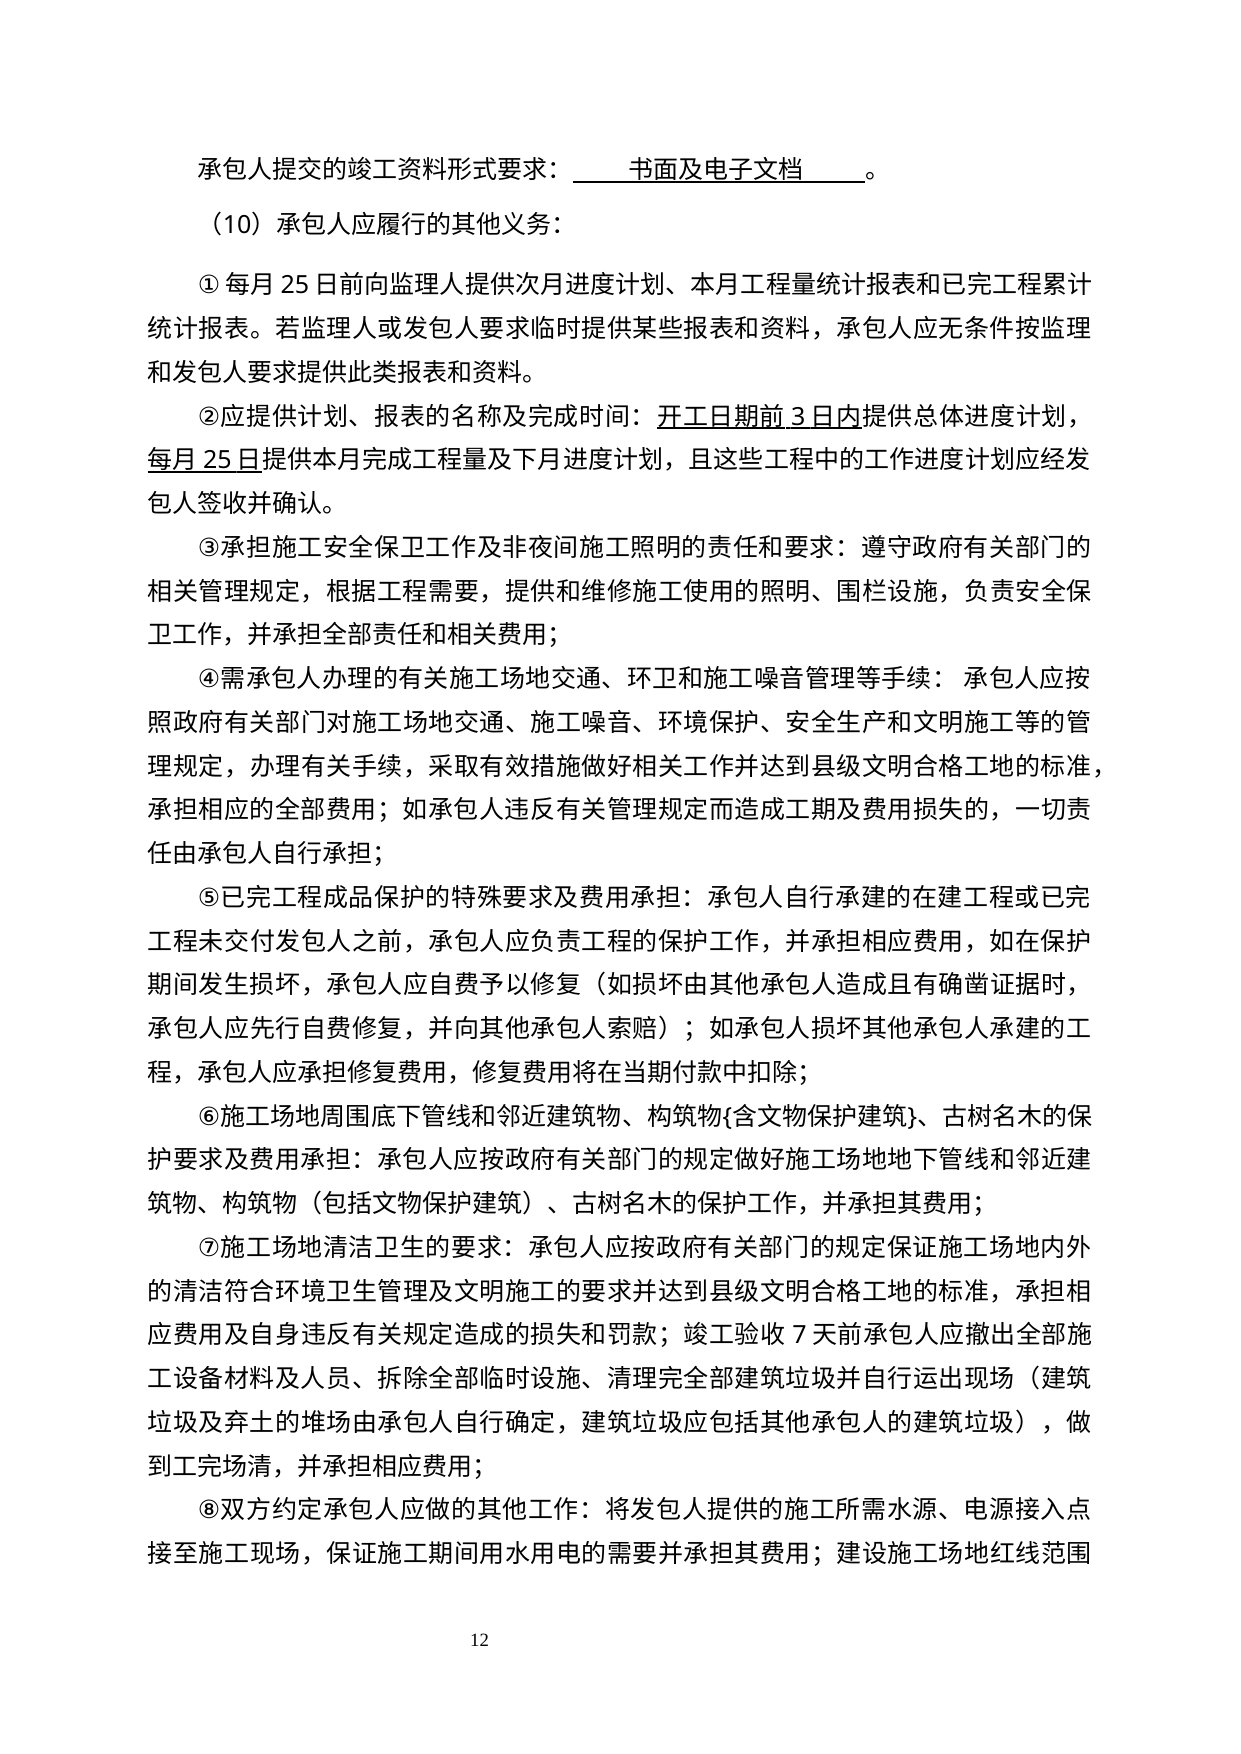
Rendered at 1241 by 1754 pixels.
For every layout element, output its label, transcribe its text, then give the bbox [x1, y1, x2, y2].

text （10）承包人应履行的其他义务： [148, 204, 1093, 241]
text ②应提供计划、报表的名称及完成时间：开工日期前3日内提供总体进度计划，每月25日提供本月完成工程量及下月进度计划，且这些工程中的工作进度计划应经发包人签收并确认。 [148, 390, 1093, 521]
text ④需承包人办理的有关施工场地交通、环卫和施工噪音管理等手续： 承包人应按照政府有关部门对施工场地交通、施工噪音、环境保护、安全生产和文明施工等的管理规定，办理有关手续，采取有效措施做好相关工作并达到县级文明合格工地的标准，承担相应的全部费用；如承包人违反有关管理规定而造成工期及费用损失的，一切责任由承包人自行承担； [148, 652, 1093, 871]
text ⑦施工场地清洁卫生的要求：承包人应按政府有关部门的规定保证施工场地内外的清洁符合环境卫生管理及文明施工的要求并达到县级文明合格工地的标准，承担相应费用及自身违反有关规定造成的损失和罚款；竣工验收7天前承包人应撤出全部施工设备材料及人员、拆除全部临时设施、清理完全部建筑垃圾并自行运出现场（建筑垃圾及弃土的堆场由承包人自行确定，建筑垃圾应包括其他承包人的建筑垃圾），做到工完场清，并承担相应费用； [148, 1221, 1093, 1484]
text ①每月25日前向监理人提供次月进度计划、本月工程量统计报表和已完工程累计统计报表。若监理人或发包人要求临时提供某些报表和资料，承包人应无条件按监理和发包人要求提供此类报表和资料。 [148, 259, 1093, 390]
text ③承担施工安全保卫工作及非夜间施工照明的责任和要求：遵守政府有关部门的相关管理规定，根据工程需要，提供和维修施工使用的照明、围栏设施，负责安全保卫工作，并承担全部责任和相关费用； [148, 521, 1093, 652]
text 承包人提交的竣工资料形式要求： 书面及电子文档 。 [148, 150, 1093, 186]
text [148, 1484, 1093, 1571]
text ⑥施工场地周围底下管线和邻近建筑物、构筑物{含文物保护建筑}、古树名木的保护要求及费用承担：承包人应按政府有关部门的规定做好施工场地地下管线和邻近建筑物、构筑物（包括文物保护建筑）、古树名木的保护工作，并承担其费用； [148, 1090, 1093, 1221]
text ⑤已完工程成品保护的特殊要求及费用承担：承包人自行承建的在建工程或已完工程未交付发包人之前，承包人应负责工程的保护工作，并承担相应费用，如在保护期间发生损坏，承包人应自费予以修复（如损坏由其他承包人造成且有确凿证据时，承包人应先行自费修复，并向其他承包人索赔）；如承包人损坏其他承包人承建的工程，承包人应承担修复费用，修复费用将在当期付款中扣除； [148, 871, 1093, 1090]
